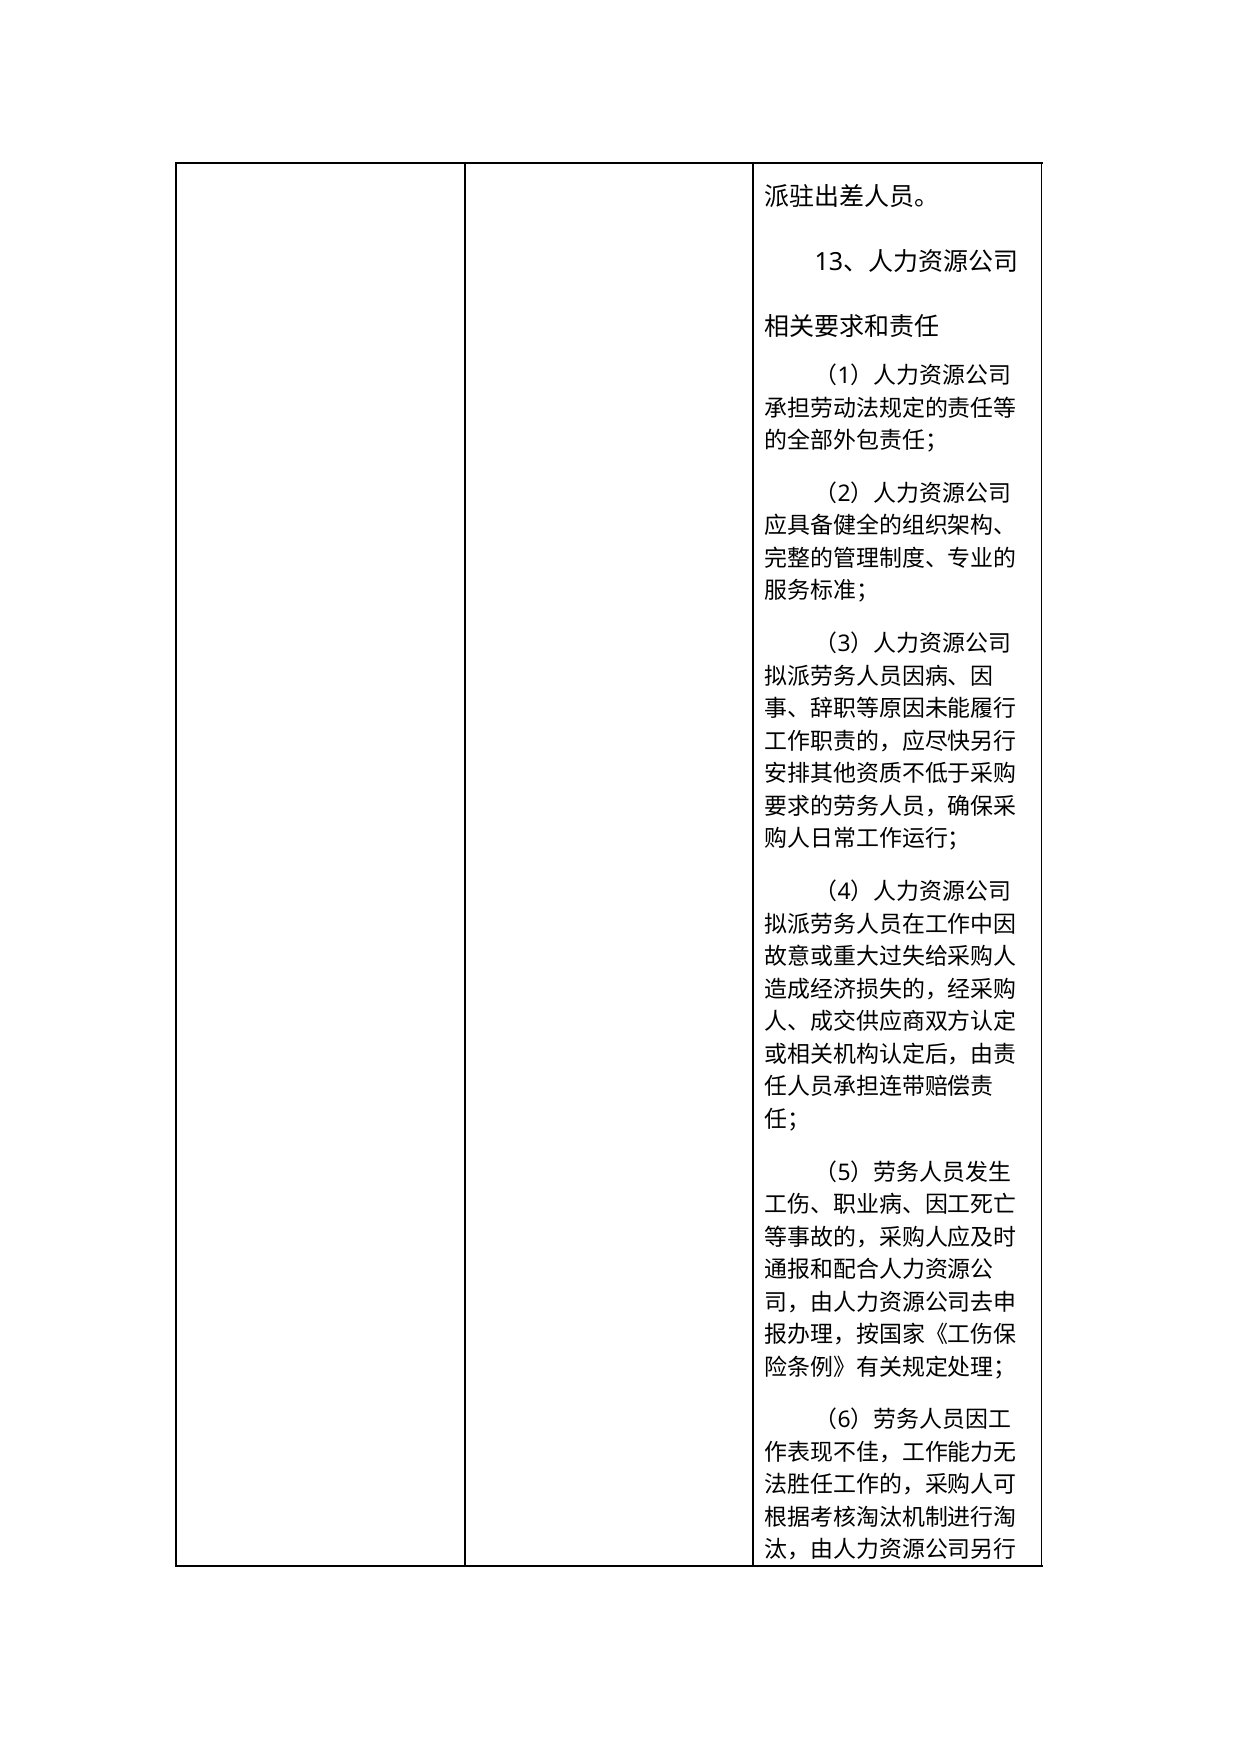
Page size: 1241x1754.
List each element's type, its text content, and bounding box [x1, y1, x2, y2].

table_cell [754, 164, 1041, 1565]
table_cell 1 [466, 164, 752, 1565]
table_cell [177, 164, 464, 1565]
